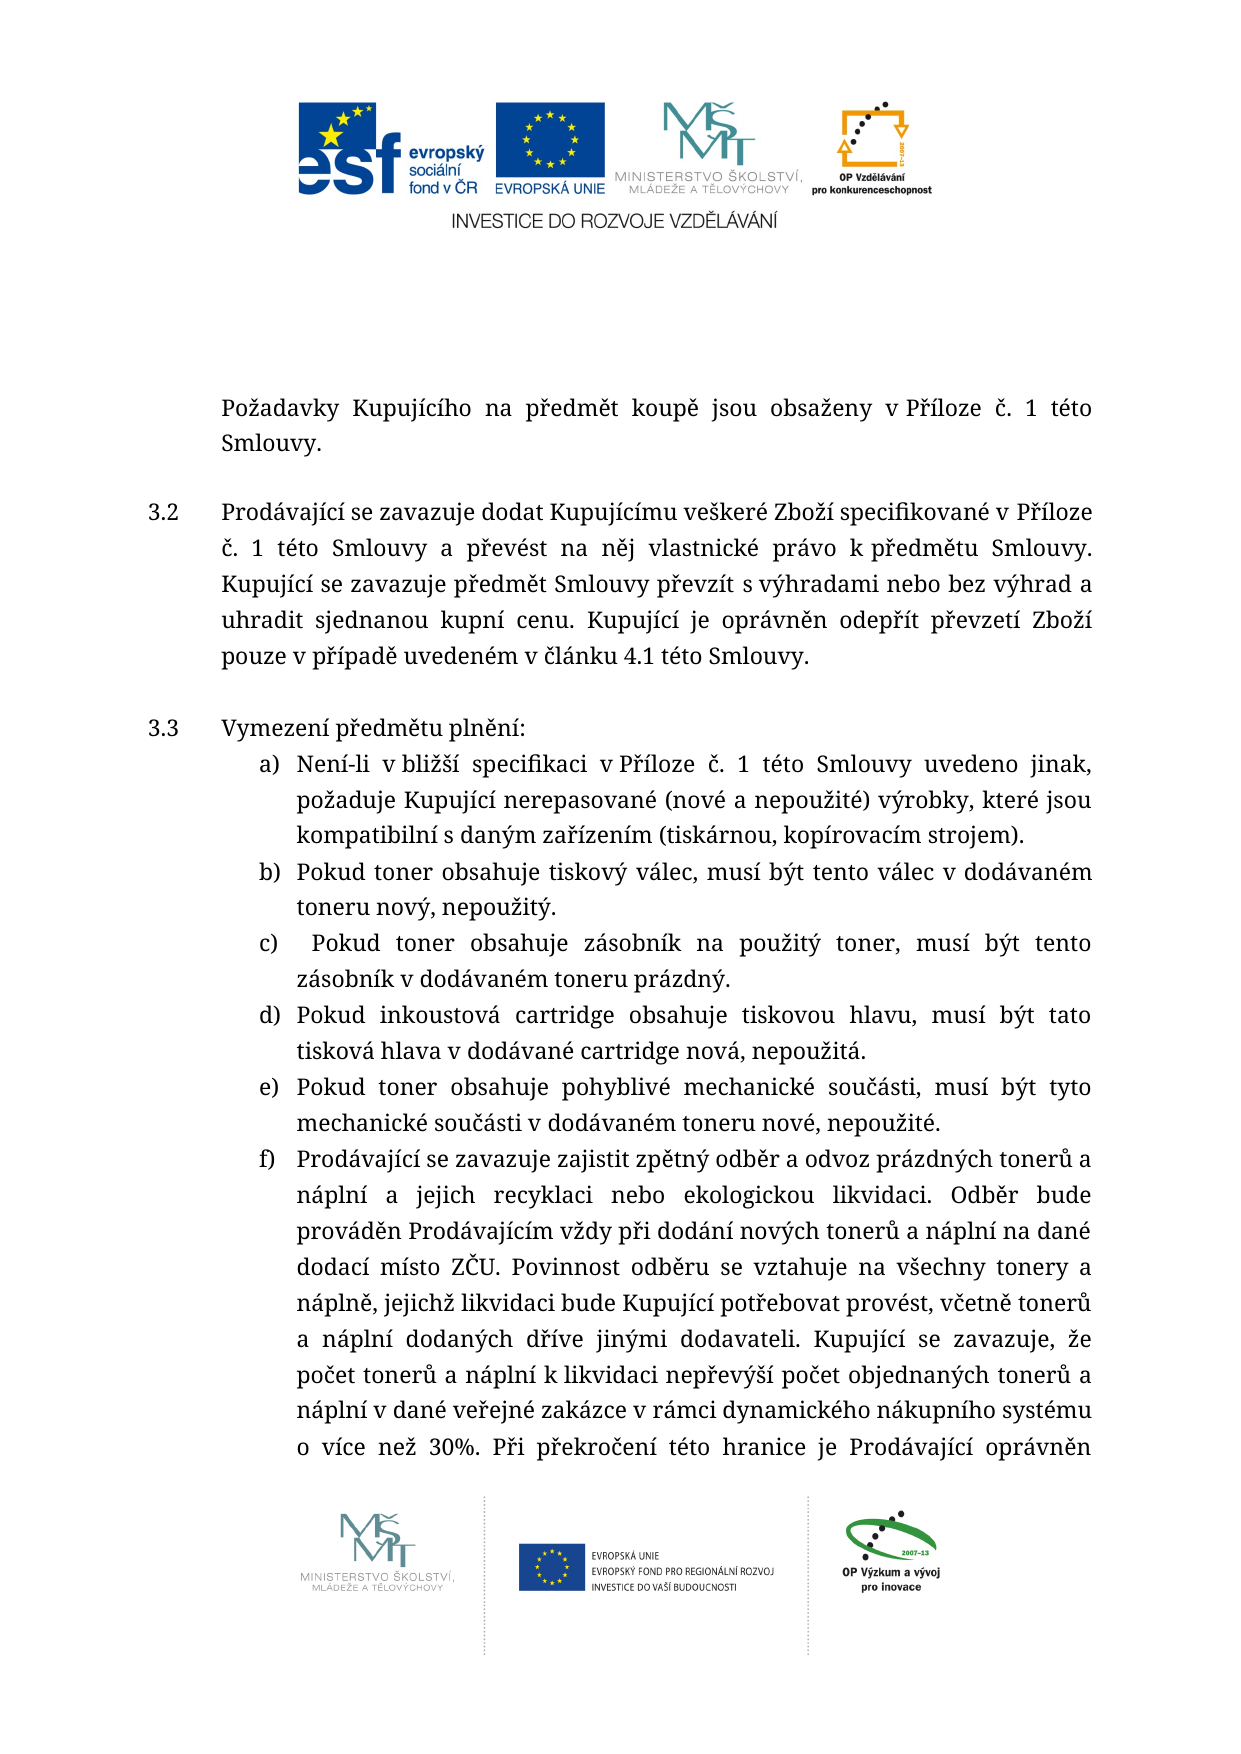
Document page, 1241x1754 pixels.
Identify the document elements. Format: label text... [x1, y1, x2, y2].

list Pokud toner obsahuje tiskový válec, musí být tento válec v dodávaném toneru nový, nepoužitý. [259, 855, 1093, 923]
picture [265, 73, 975, 251]
list Pokud toner obsahuje zásobník na použitý toner, musí být tento zásobník v dodávaném toneru prázdný. [259, 927, 1093, 994]
text 3.3 Vymezení předmětu plnění: [148, 712, 1093, 743]
text 3.2 Prodávající se zavazuje dodat Kupujícímu veškeré Zboží specifikované v Příloze č. 1 této Smlouvy a převést na něj vlastnické právo k předmětu Smlouvy. Kupující se zavazuje předmět Smlouvy převzít s výhradami nebo bez výhrad a uhradit sjednanou kupní cenu. Kupující je oprávněn odepřít převzetí Zboží pouze v případě uvedeném v článku 4.1 této Smlouvy. [148, 496, 1093, 671]
text Požadavky Kupujícího na předmět koupě jsou obsaženy v Příloze č. 1 této Smlouvy. [221, 391, 1093, 459]
list Pokud toner obsahuje pohyblivé mechanické součásti, musí být tyto mechanické součásti v dodávaném toneru nové, nepoužité. [259, 1071, 1093, 1138]
picture [265, 1470, 975, 1681]
list Není-li v bližší specifikaci v Příloze č. 1 této Smlouvy uvedeno jinak, požaduje Kupující nerepasované (nové a nepoužité) výrobky, které jsou kompatibilní s daným zařízením (tiskárnou, kopírovacím strojem). [259, 748, 1093, 851]
list Pokud inkoustová cartridge obsahuje tiskovou hlavu, musí být tato tisková hlava v dodávané cartridge nová, nepoužitá. [259, 999, 1093, 1066]
